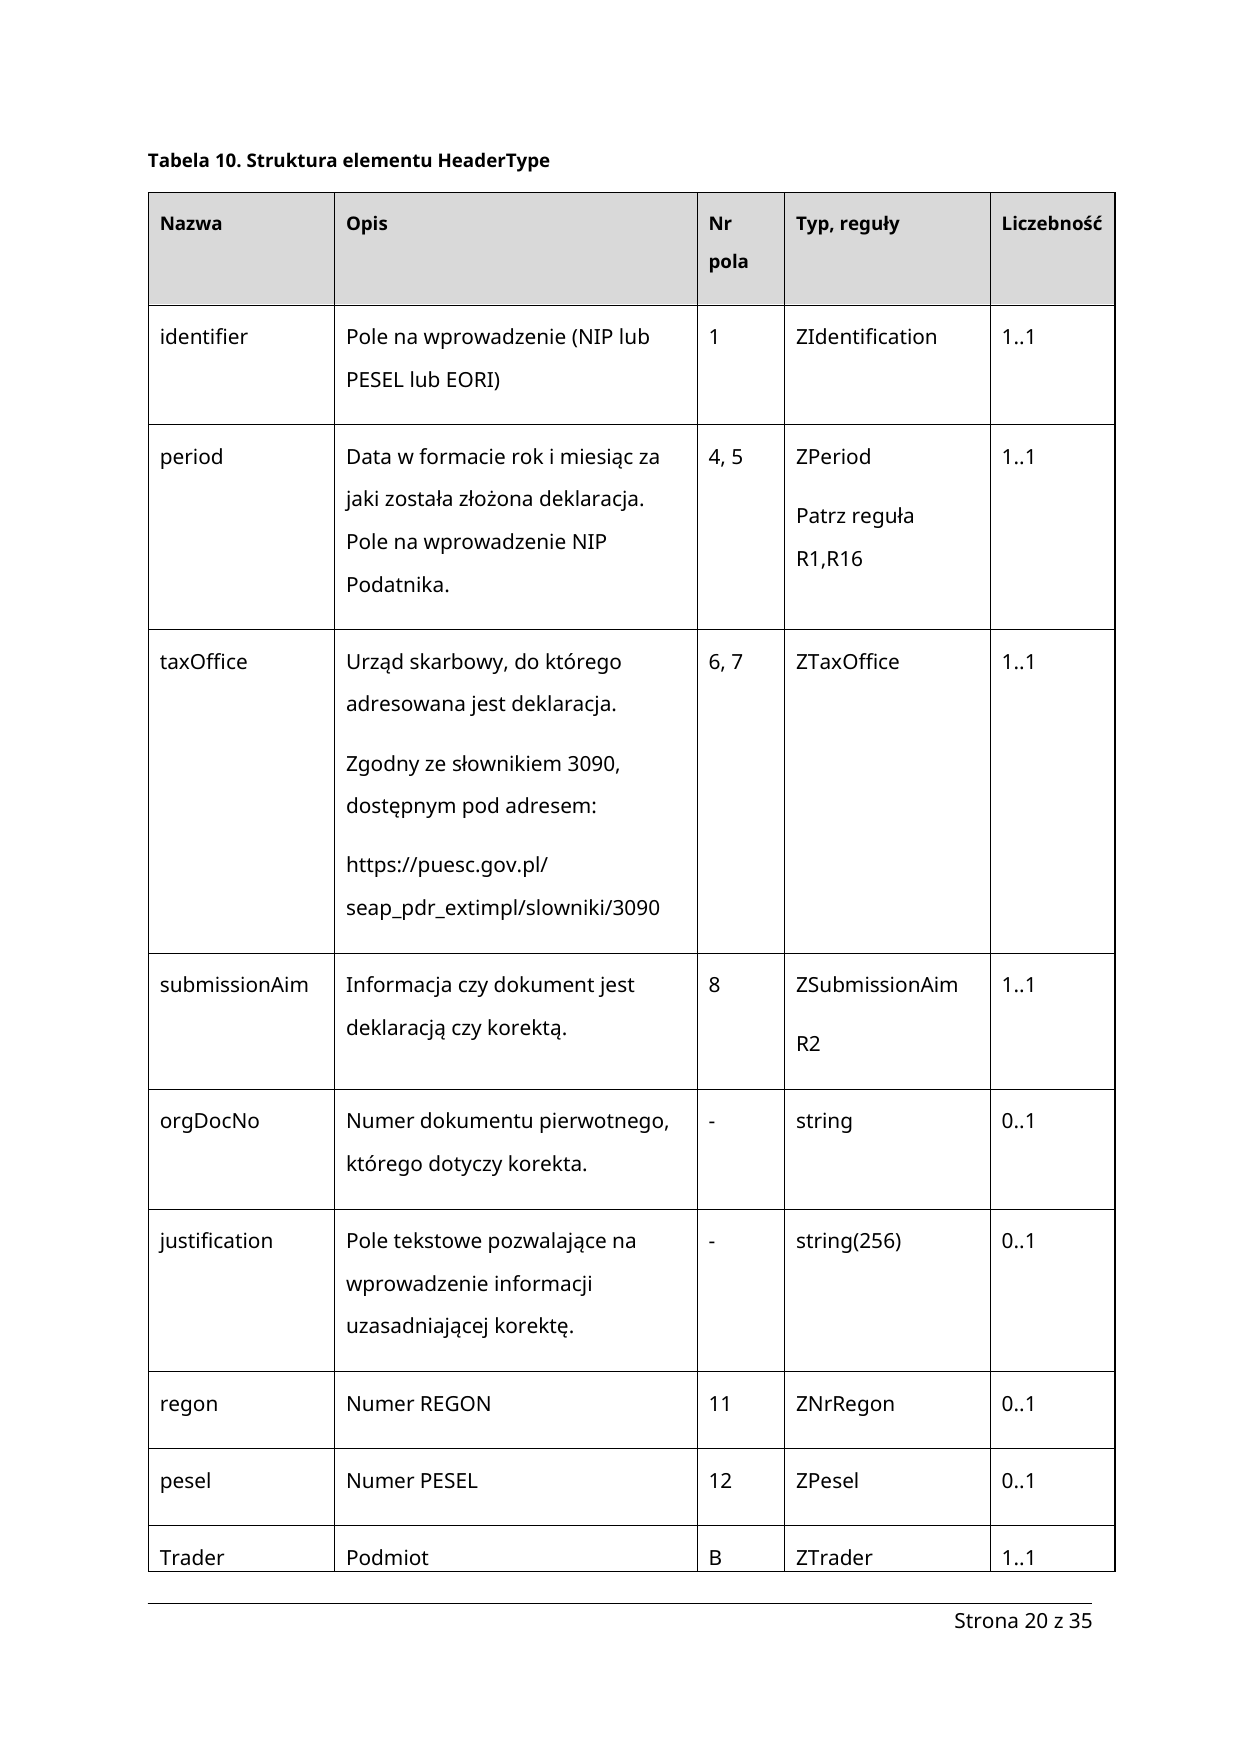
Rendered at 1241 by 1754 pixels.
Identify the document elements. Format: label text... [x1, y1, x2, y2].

table_cell 12 [698, 1449, 784, 1525]
table_cell Pole tekstowe pozwalające na wprowadzenie informacji uzasadniającej korektę. [335, 1210, 697, 1371]
table_cell ZTrader Patrz reguła R3 [785, 1526, 990, 1571]
table_cell submissionAim [149, 954, 334, 1089]
table_cell ZPesel [785, 1449, 990, 1525]
table_header Nazwa [149, 193, 334, 304]
table_cell ZSubmissionAim R2 [785, 954, 990, 1089]
table_cell 0..1 [991, 1210, 1114, 1371]
table_cell 6, 7 [698, 630, 784, 953]
table_cell Numer PESEL [335, 1449, 697, 1525]
table_header Typ, reguły [785, 193, 990, 304]
table_cell Pole na wprowadzenie (NIP lub PESEL lub EORI) [335, 306, 697, 424]
table_cell 1..1 [991, 425, 1114, 629]
table_cell orgDocNo [149, 1090, 334, 1209]
table_cell 1 [698, 306, 784, 424]
table_cell 11 [698, 1372, 784, 1448]
table_cell ZIdentification [785, 306, 990, 424]
table_cell ZTaxOffice [785, 630, 990, 953]
table_cell ZNrRegon [785, 1372, 990, 1448]
text Tabela 10. Struktura elementu HeaderType [148, 148, 1092, 173]
table_cell Urząd skarbowy, do którego adresowana jest deklaracja. Zgodny ze słownikiem 3090, dostępnym pod adresem: https://puesc.gov.pl/seap_pdr_extimpl/slowniki/3090 [335, 630, 697, 953]
table_cell identifier [149, 306, 334, 424]
table_cell Podmiot [335, 1526, 697, 1571]
table_header Liczebność [991, 193, 1114, 304]
table_cell 1..1 [991, 954, 1114, 1089]
table_cell Trader [149, 1526, 334, 1571]
table_cell 0..1 [991, 1090, 1114, 1209]
table_cell 4, 5 [698, 425, 784, 629]
table_cell - [698, 1210, 784, 1371]
table_cell pesel [149, 1449, 334, 1525]
table_cell regon [149, 1372, 334, 1448]
table_header Opis [335, 193, 697, 304]
table_cell string [785, 1090, 990, 1209]
table_cell Numer dokumentu pierwotnego, którego dotyczy korekta. [335, 1090, 697, 1209]
table_header Nr pola [698, 193, 784, 304]
table_cell Numer REGON [335, 1372, 697, 1448]
table_cell string(256) [785, 1210, 990, 1371]
table_cell Data w formacie rok i miesiąc za jaki została złożona deklaracja. Pole na wprowadzenie NIP Podatnika. [335, 425, 697, 629]
table_cell 0..1 [991, 1449, 1114, 1525]
table_cell - [698, 1090, 784, 1209]
table_cell 1..1 [991, 1526, 1114, 1571]
table_cell justification [149, 1210, 334, 1371]
table_cell B [698, 1526, 784, 1571]
table_cell taxOffice [149, 630, 334, 953]
table_cell 0..1 [991, 1372, 1114, 1448]
table_cell period [149, 425, 334, 629]
table_cell Informacja czy dokument jest deklaracją czy korektą. [335, 954, 697, 1089]
table_cell ZPeriod Patrz reguła R1,R16 [785, 425, 990, 629]
table_cell 8 [698, 954, 784, 1089]
table_cell 1..1 [991, 630, 1114, 953]
table_cell 1..1 [991, 306, 1114, 424]
